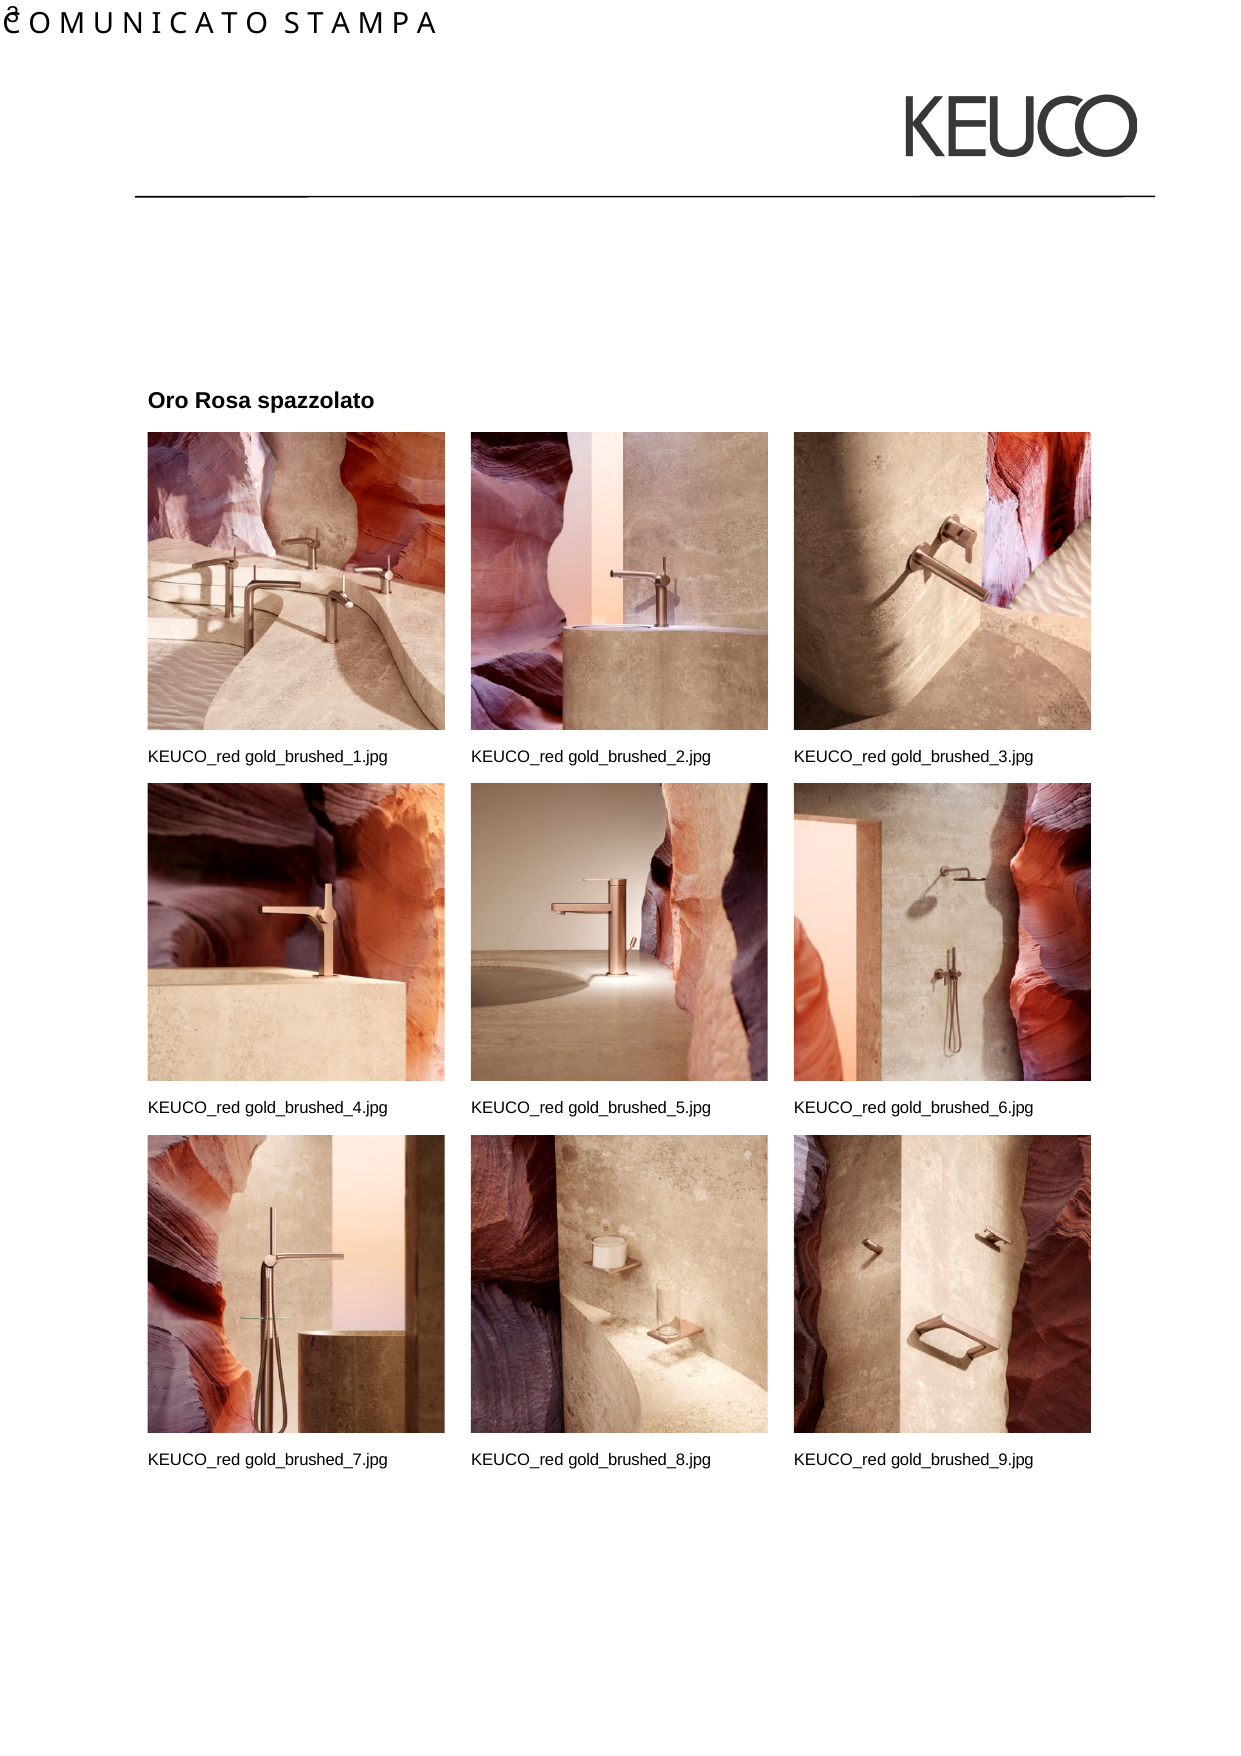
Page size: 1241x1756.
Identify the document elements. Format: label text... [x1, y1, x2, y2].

picture [470, 432, 768, 447]
picture [147, 1135, 445, 1433]
picture [147, 432, 445, 730]
picture [905, 93, 1138, 158]
picture [793, 783, 1091, 799]
picture [793, 432, 1092, 447]
picture [147, 783, 445, 1081]
picture [793, 1135, 1091, 1150]
subtitle Oro Rosa spazzolato [148, 387, 1153, 414]
picture [470, 783, 768, 799]
picture [470, 1135, 768, 1150]
